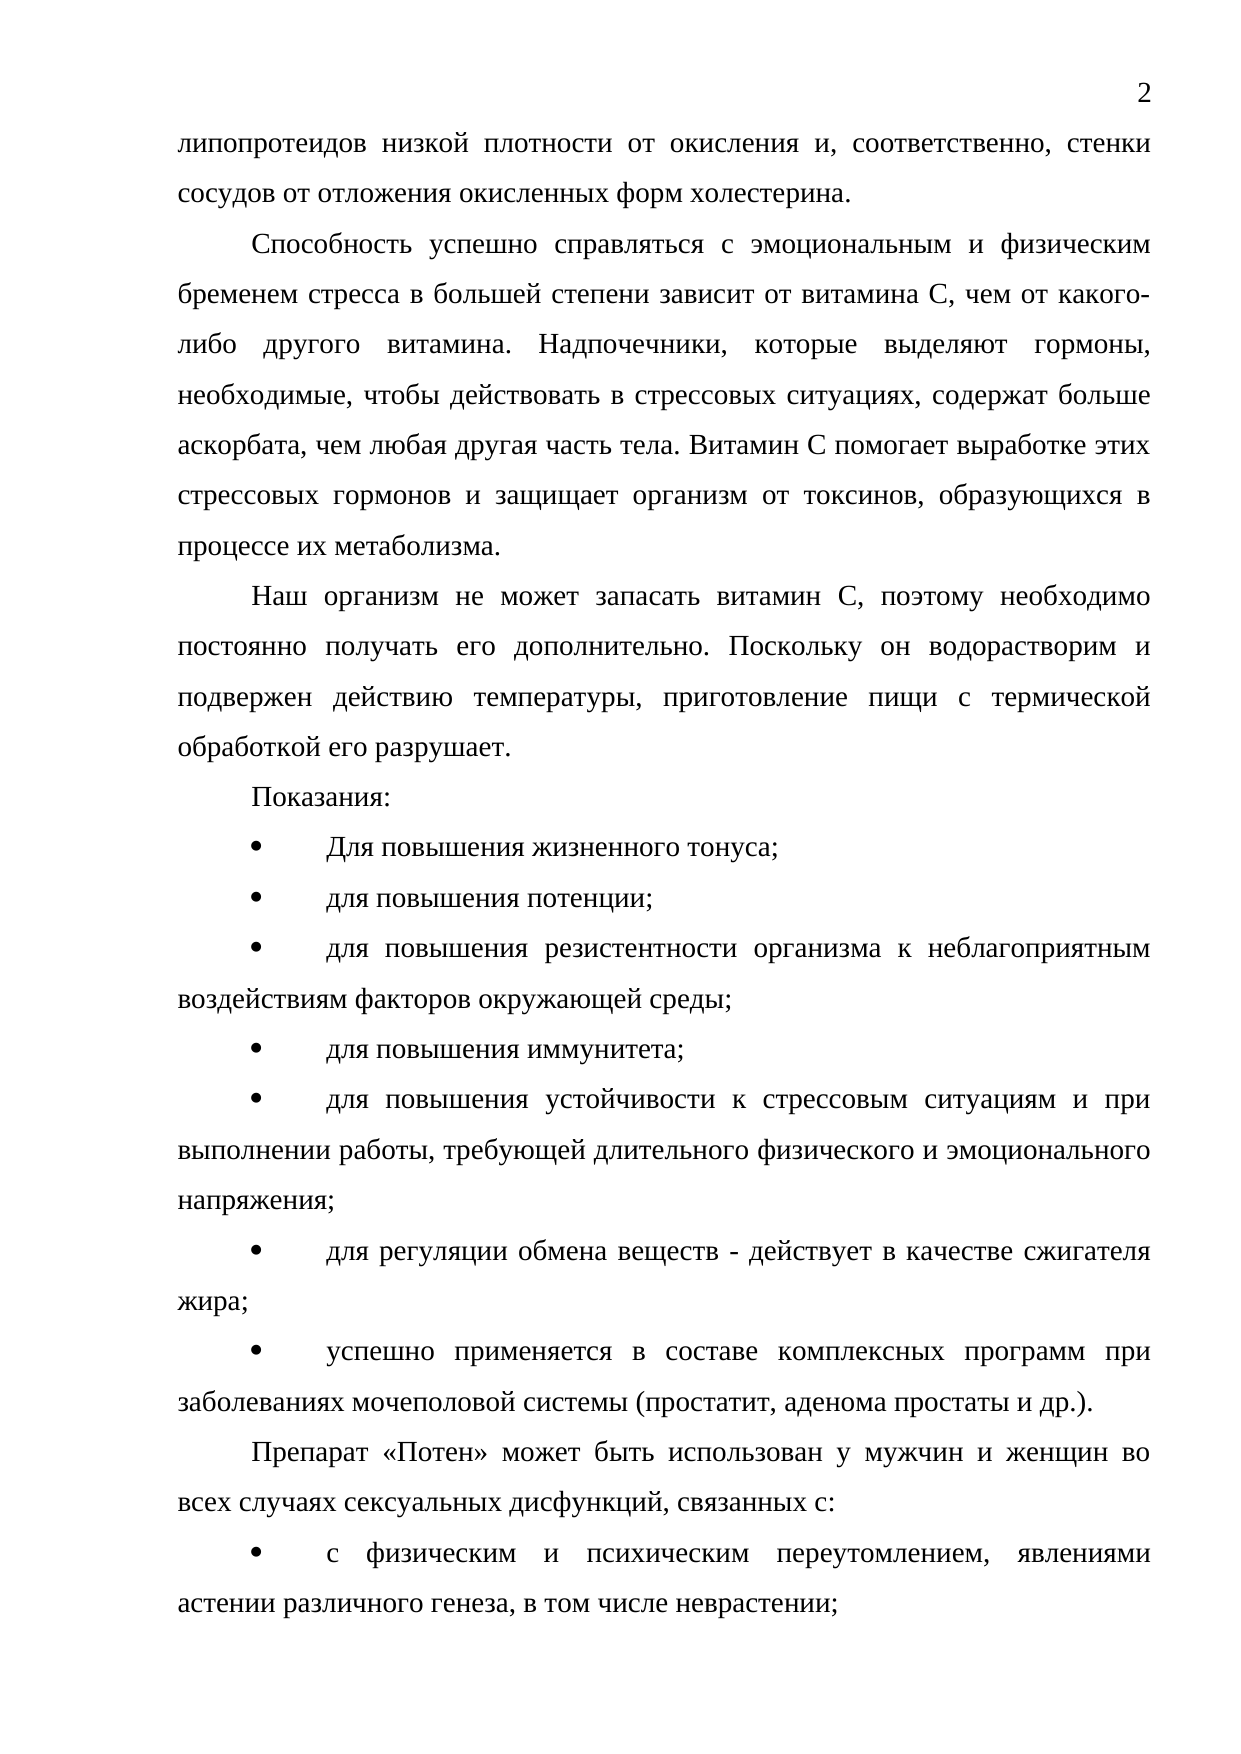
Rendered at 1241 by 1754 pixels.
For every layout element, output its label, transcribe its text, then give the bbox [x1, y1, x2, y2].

text Препарат «Потен» может быть использован у мужчин и женщин во всех случаях сексуальных дисфункций, связанных с: [177, 1434, 1152, 1518]
text Показания: [177, 779, 1152, 813]
list для повышения потенции; [177, 880, 1152, 914]
list успешно применяется в составе комплексных программ при заболеваниях мочеполовой системы (простатит, аденома простаты и др.). [177, 1333, 1152, 1417]
text Наш организм не может запасать витамин С, поэтому необходимо постоянно получать его дополнительно. Поскольку он водорастворим и подвержен действию температуры, приготовление пищи с термической обработкой его разрушает. [177, 578, 1152, 762]
list для регуляции обмена веществ - действует в качестве сжигателя жира; [177, 1233, 1152, 1317]
list для повышения устойчивости к стрессовым ситуациям и при выполнении работы, требующей длительного физического и эмоционального напряжения; [177, 1082, 1152, 1216]
list с физическим и психическим переутомлением, явлениями астении различного генеза, в том числе неврастении; [177, 1535, 1152, 1619]
list Для повышения жизненного тонуса; [177, 829, 1152, 863]
list для повышения иммунитета; [177, 1031, 1152, 1065]
list для повышения резистентности организма к неблагоприятным воздействиям факторов окружающей среды; [177, 930, 1152, 1014]
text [177, 125, 1152, 209]
text Способность успешно справляться с эмоциональным и физическим бременем стресса в большей степени зависит от витамина С, чем от какого-либо другого витамина. Надпочечники, которые выделяют гормоны, необходимые, чтобы действовать в стрессовых ситуациях, содержат больше аскорбата, чем любая другая часть тела. Витамин С помогает выработке этих стрессовых гормонов и защищает организм от токсинов, образующихся в процессе их метаболизма. [177, 226, 1152, 561]
